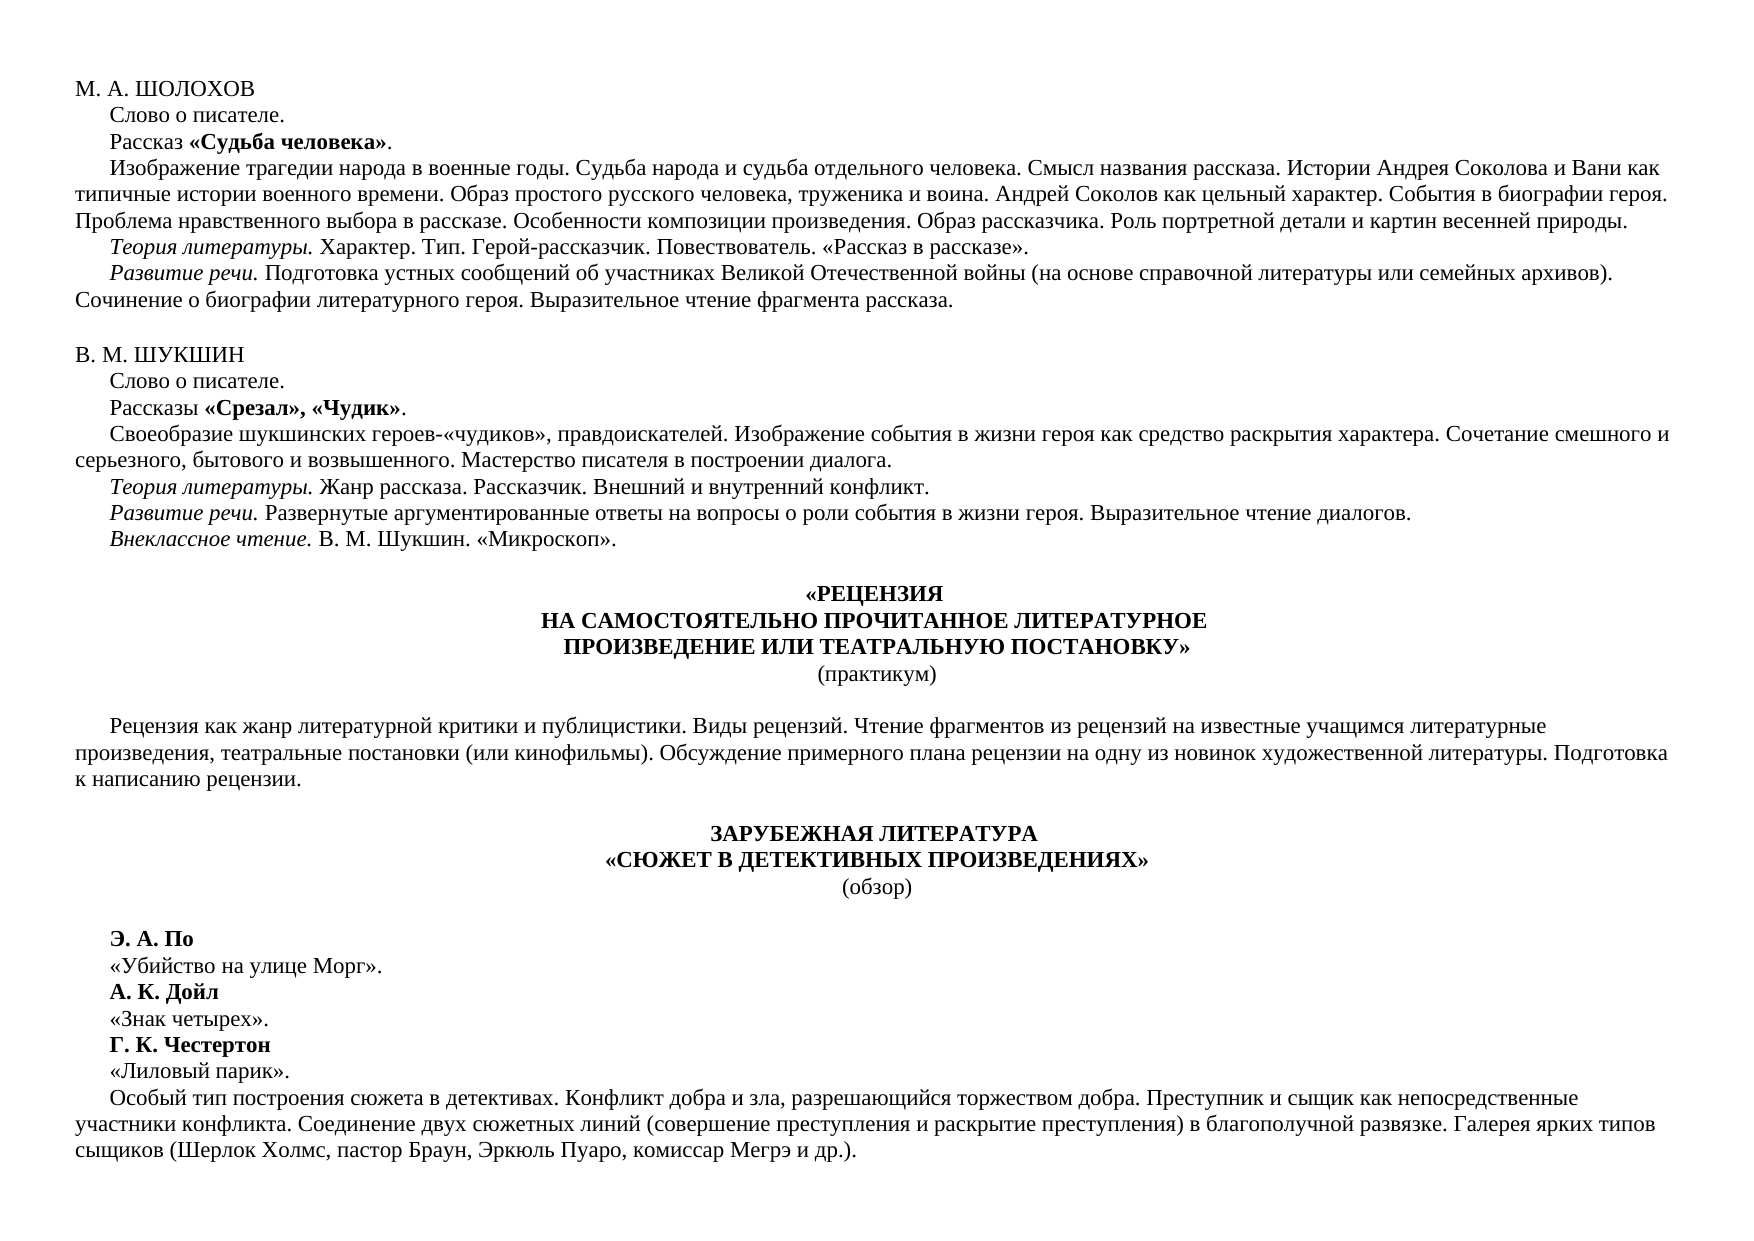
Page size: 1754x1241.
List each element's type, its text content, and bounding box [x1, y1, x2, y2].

text Слово о писателе. Рассказы «Срезал», «Чудик». Своеобразие шукшинских героев-«чудиков», правдоискателей. Изображение события в жизни героя как средство раскрытия характера. Сочетание смешного и серьезного, бытового и возвышенного. Мастерство писателя в построении диалога. Теория литературы. Жанр рассказа. Рассказчик. Внешний и внутренний конфликт. Развитие речи. Развернутые аргументированные ответы на вопросы о роли события в жизни героя. Выразительное чтение диалогов. Внеклассное чтение. В. М. Шукшин. «Микроскоп». [75, 367, 1679, 581]
text Рецензия как жанр литературной критики и публицистики. Виды рецензий. Чтение фрагментов из рецензий на известные учащимся литературные произведения, театральные постановки (или кинофильмы). Обсуждение примерного плана рецензии на одну из новинок художественной литературы. Подготовка к написанию рецензии. [75, 686, 1679, 820]
text ЗАРУБЕЖНАЯ ЛИТЕРАТУРА «СЮЖЕТ В ДЕТЕКТИВНЫХ ПРОИЗВЕДЕНИЯХ» (обзор) [75, 820, 1679, 899]
text Слово о писателе. Рассказ «Судьба человека». Изображение трагедии народа в военные годы. Судьба народа и судьба отдельного человека. Смысл названия рассказа. Истории Андрея Соколова и Вани как типичные истории военного времени. Образ простого русского человека, труженика и воина. Андрей Соколов как цельный характер. События в биографии героя. Проблема нравственного выбора в рассказе. Особенности композиции произведения. Образ рассказчика. Роль портретной детали и картин весенней природы. Теория литературы. Характер. Тип. Герой-рассказчик. Повествователь. «Рассказ в рассказе». Развитие речи. Подготовка устных сообщений об участниках Великой Отечественной войны (на основе справочной литературы или семейных архивов). Сочинение о биографии литературного героя. Выразительное чтение фрагмента рассказа. [75, 101, 1679, 341]
text В. М. ШУКШИН [75, 341, 1679, 367]
text «РЕЦЕНЗИЯ НА САМОСТОЯТЕЛЬНО ПРОЧИТАННОЕ ЛИТЕРАТУРНОЕ ПРОИЗВЕДЕНИЕ ИЛИ ТЕАТРАЛЬНУЮ ПОСТАНОВКУ» (практикум) [75, 581, 1679, 686]
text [75, 899, 1679, 1163]
text М. А. ШОЛОХОВ [75, 75, 1679, 101]
